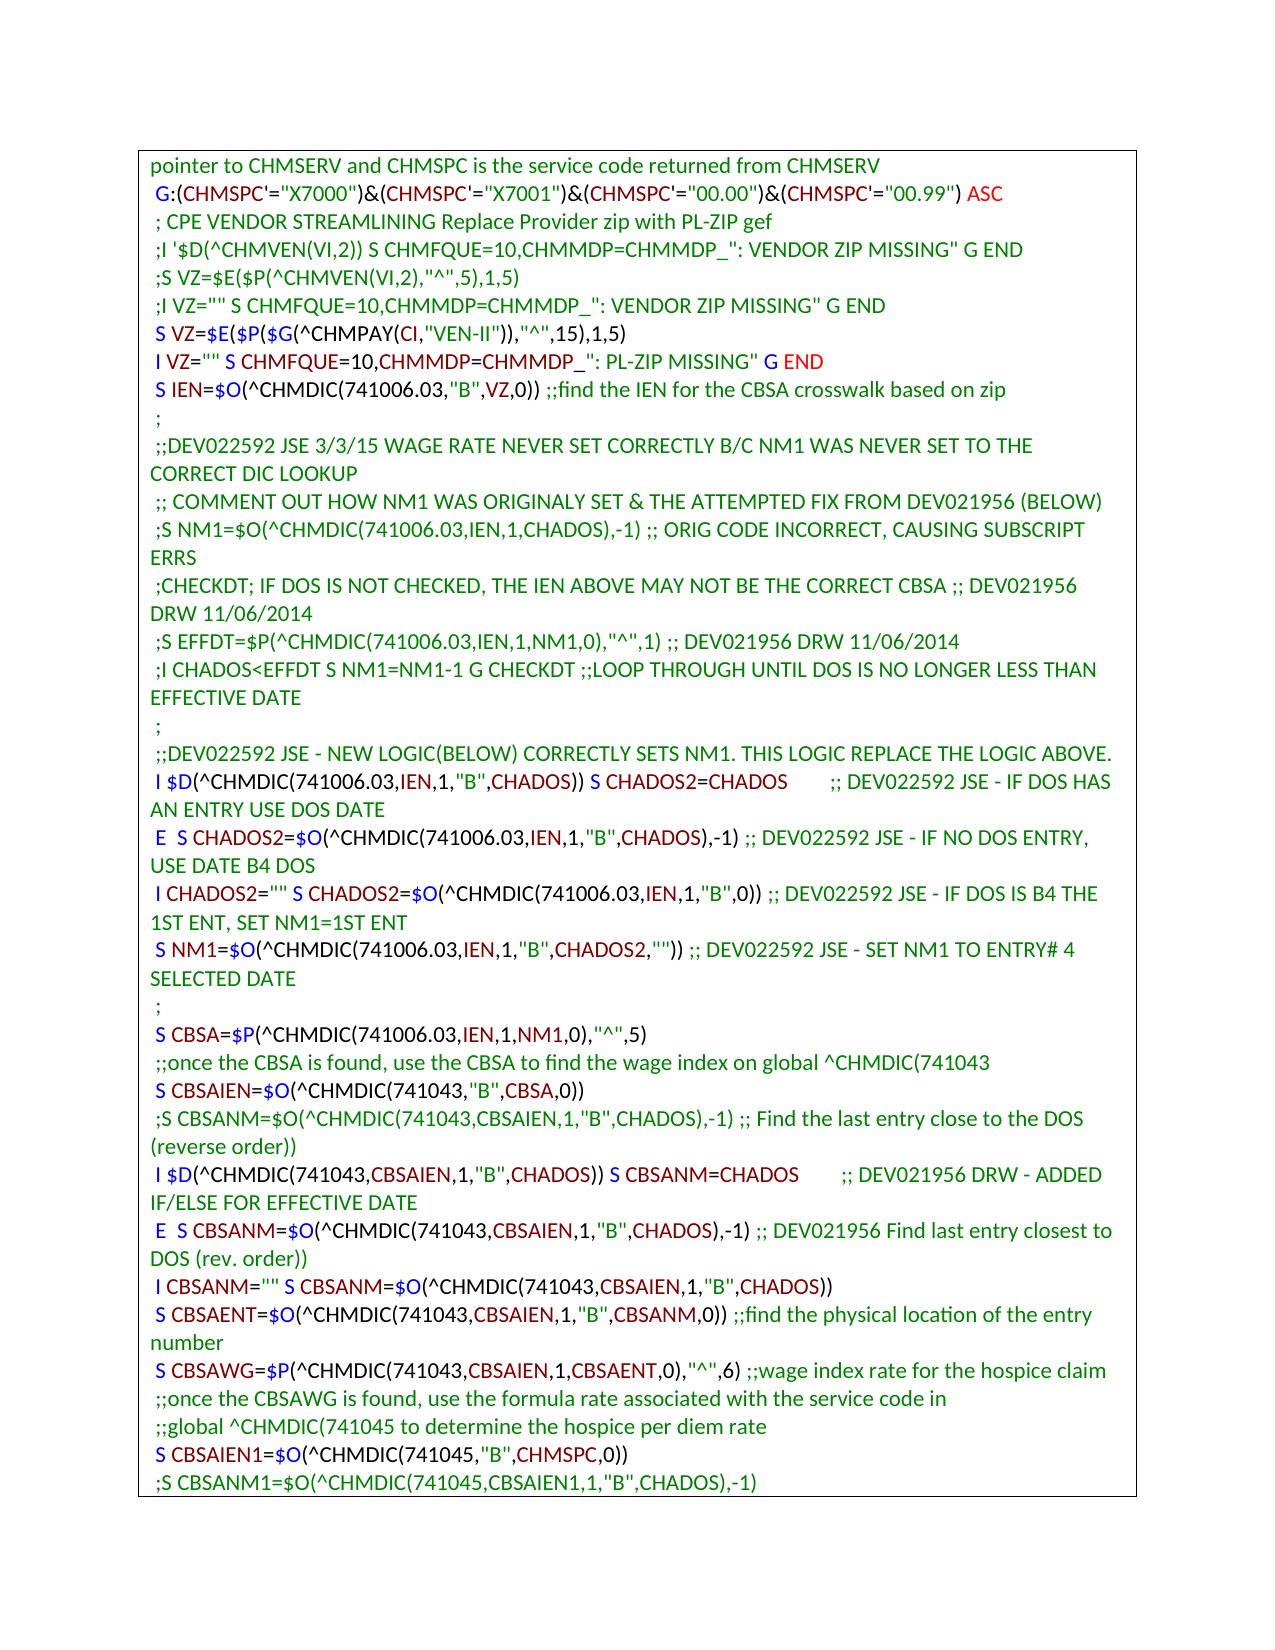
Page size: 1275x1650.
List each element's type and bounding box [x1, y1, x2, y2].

table_header [139, 151, 1136, 1496]
